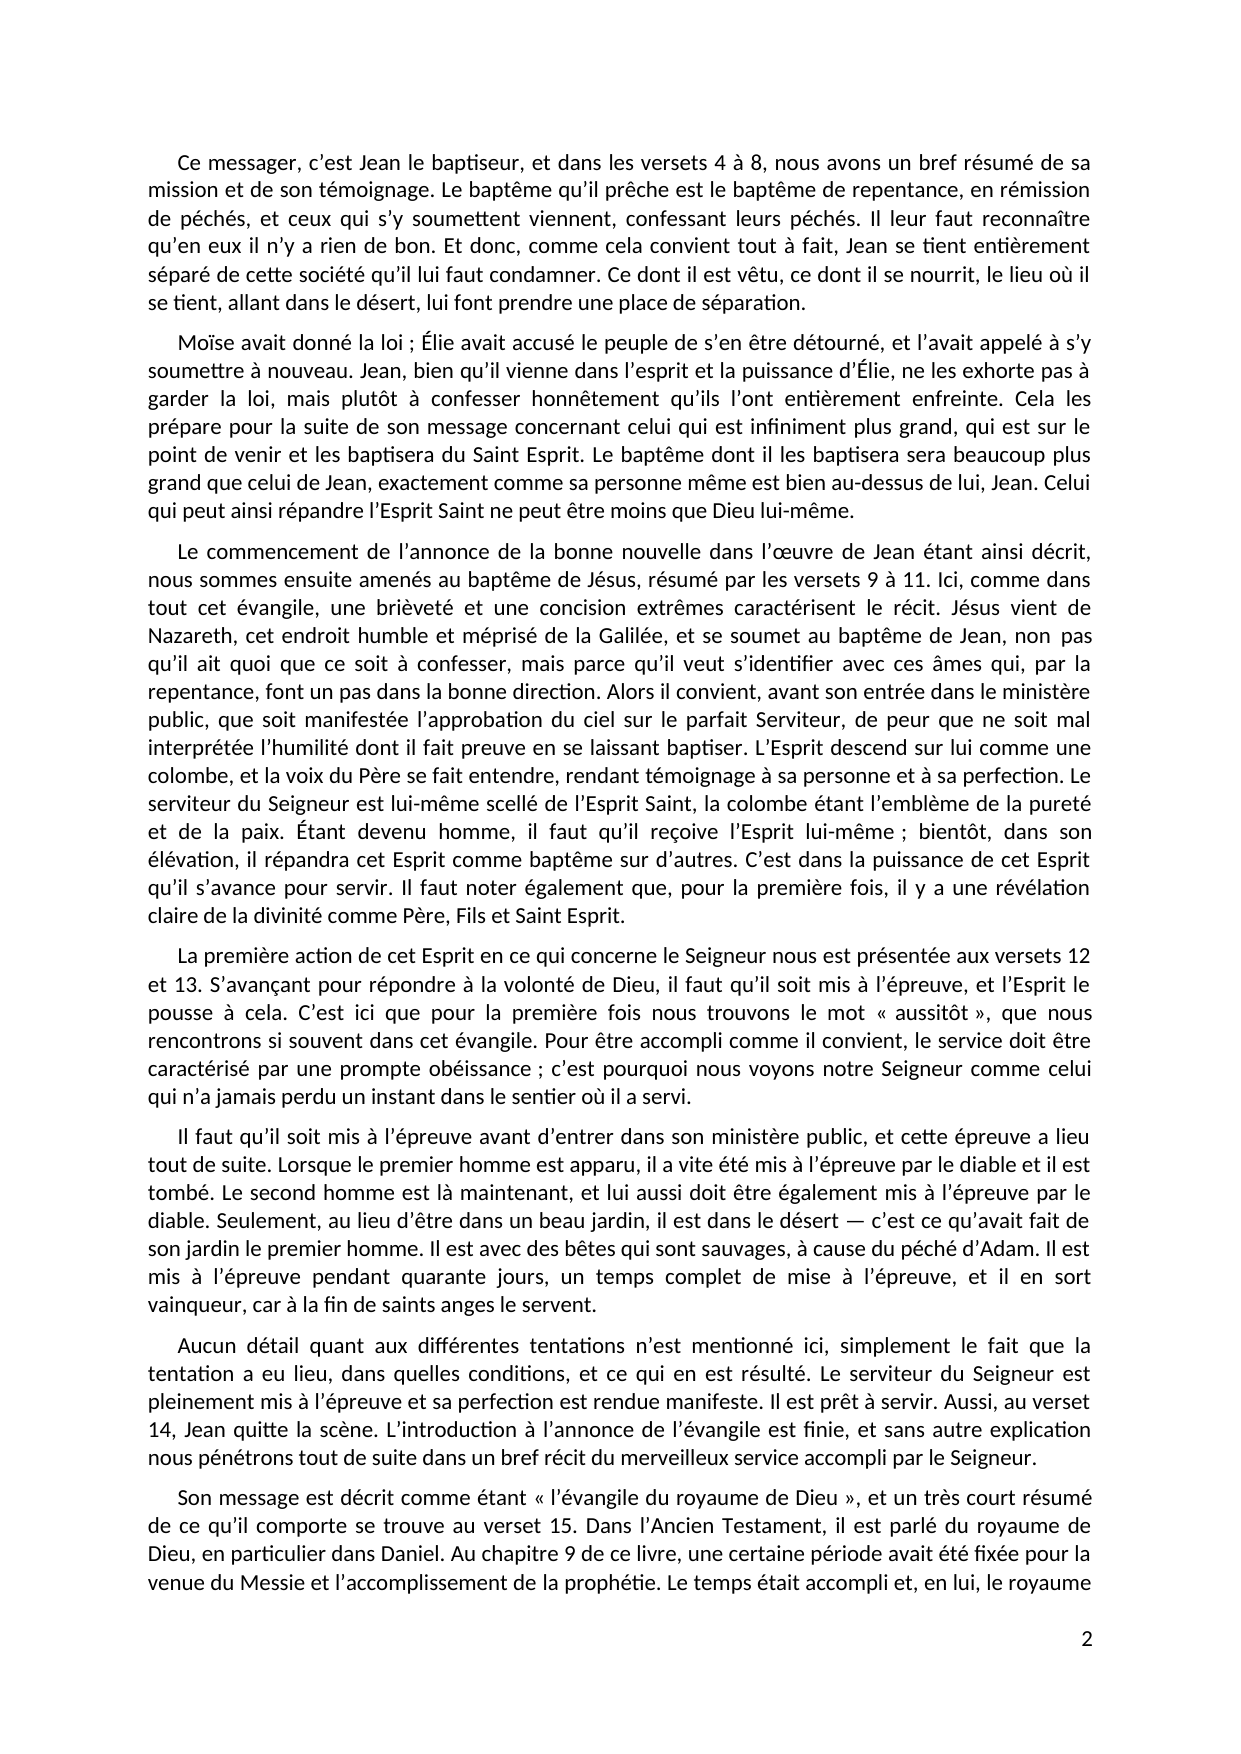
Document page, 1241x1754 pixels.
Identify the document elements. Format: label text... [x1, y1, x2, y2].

text Ce messager, c’est Jean le baptiseur, et dans les versets 4 à 8, nous avons un bref résumé de sa mission et de son témoignage. Le baptême qu’il prêche est le baptême de repentance, en rémission de péchés, et ceux qui s’y soumettent viennent, confessant leurs péchés. Il leur faut reconnaître qu’en eux il n’y a rien de bon. Et donc, comme cela convient tout à fait, Jean se tient entièrement séparé de cette société qu’il lui faut condamner. Ce dont il est vêtu, ce dont il se nourrit, le lieu où il se tient, allant dans le désert, lui font prendre une place de séparation. [148, 148, 1093, 316]
text Il faut qu’il soit mis à l’épreuve avant d’entrer dans son ministère public, et cette épreuve a lieu tout de suite. Lorsque le premier homme est apparu, il a vite été mis à l’épreuve par le diable et il est tombé. Le second homme est là maintenant, et lui aussi doit être également mis à l’épreuve par le diable. Seulement, au lieu d’être dans un beau jardin, il est dans le désert — c’est ce qu’avait fait de son jardin le premier homme. Il est avec des bêtes qui sont sauvages, à cause du péché d’Adam. Il est mis à l’épreuve pendant quarante jours, un temps complet de mise à l’épreuve, et il en sort vainqueur, car à la fin de saints anges le servent. [148, 1122, 1093, 1318]
text Aucun détail quant aux différentes tentations n’est mentionné ici, simplement le fait que la tentation a eu lieu, dans quelles conditions, et ce qui en est résulté. Le serviteur du Seigneur est pleinement mis à l’épreuve et sa perfection est rendue manifeste. Il est prêt à servir. Aussi, au verset 14, Jean quitte la scène. L’introduction à l’annonce de l’évangile est finie, et sans autre explication nous pénétrons tout de suite dans un bref récit du merveilleux service accompli par le Seigneur. [148, 1331, 1093, 1471]
text La première action de cet Esprit en ce qui concerne le Seigneur nous est présentée aux versets 12 et 13. S’avançant pour répondre à la volonté de Dieu, il faut qu’il soit mis à l’épreuve, et l’Esprit le pousse à cela. C’est ici que pour la première fois nous trouvons le mot « aussitôt », que nous rencontrons si souvent dans cet évangile. Pour être accompli comme il convient, le service doit être caractérisé par une prompte obéissance ; c’est pourquoi nous voyons notre Seigneur comme celui qui n’a jamais perdu un instant dans le sentier où il a servi. [148, 942, 1093, 1110]
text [148, 1483, 1093, 1596]
text Moïse avait donné la loi ; Élie avait accusé le peuple de s’en être détourné, et l’avait appelé à s’y soumettre à nouveau. Jean, bien qu’il vienne dans l’esprit et la puissance d’Élie, ne les exhorte pas à garder la loi, mais plutôt à confesser honnêtement qu’ils l’ont entièrement enfreinte. Cela les prépare pour la suite de son message concernant celui qui est infiniment plus grand, qui est sur le point de venir et les baptisera du Saint Esprit. Le baptême dont il les baptisera sera beaucoup plus grand que celui de Jean, exactement comme sa personne même est bien au-dessus de lui, Jean. Celui qui peut ainsi répandre l’Esprit Saint ne peut être moins que Dieu lui-même. [148, 328, 1093, 524]
text Le commencement de l’annonce de la bonne nouvelle dans l’œuvre de Jean étant ainsi décrit, nous sommes ensuite amenés au baptême de Jésus, résumé par les versets 9 à 11. Ici, comme dans tout cet évangile, une brièveté et une concision extrêmes caractérisent le récit. Jésus vient de Nazareth, cet endroit humble et méprisé de la Galilée, et se soumet au baptême de Jean, non pas qu’il ait quoi que ce soit à confesser, mais parce qu’il veut s’identifier avec ces âmes qui, par la repentance, font un pas dans la bonne direction. Alors il convient, avant son entrée dans le ministère public, que soit manifestée l’approbation du ciel sur le parfait Serviteur, de peur que ne soit mal interprétée l’humilité dont il fait preuve en se laissant baptiser. L’Esprit descend sur lui comme une colombe, et la voix du Père se fait entendre, rendant témoignage à sa personne et à sa perfection. Le serviteur du Seigneur est lui-même scellé de l’Esprit Saint, la colombe étant l’emblème de la pureté et de la paix. Étant devenu homme, il faut qu’il reçoive l’Esprit lui-même ; bientôt, dans son élévation, il répandra cet Esprit comme baptême sur d’autres. C’est dans la puissance de cet Esprit qu’il s’avance pour servir. Il faut noter également que, pour la première fois, il y a une révélation claire de la divinité comme Père, Fils et Saint Esprit. [148, 537, 1093, 929]
